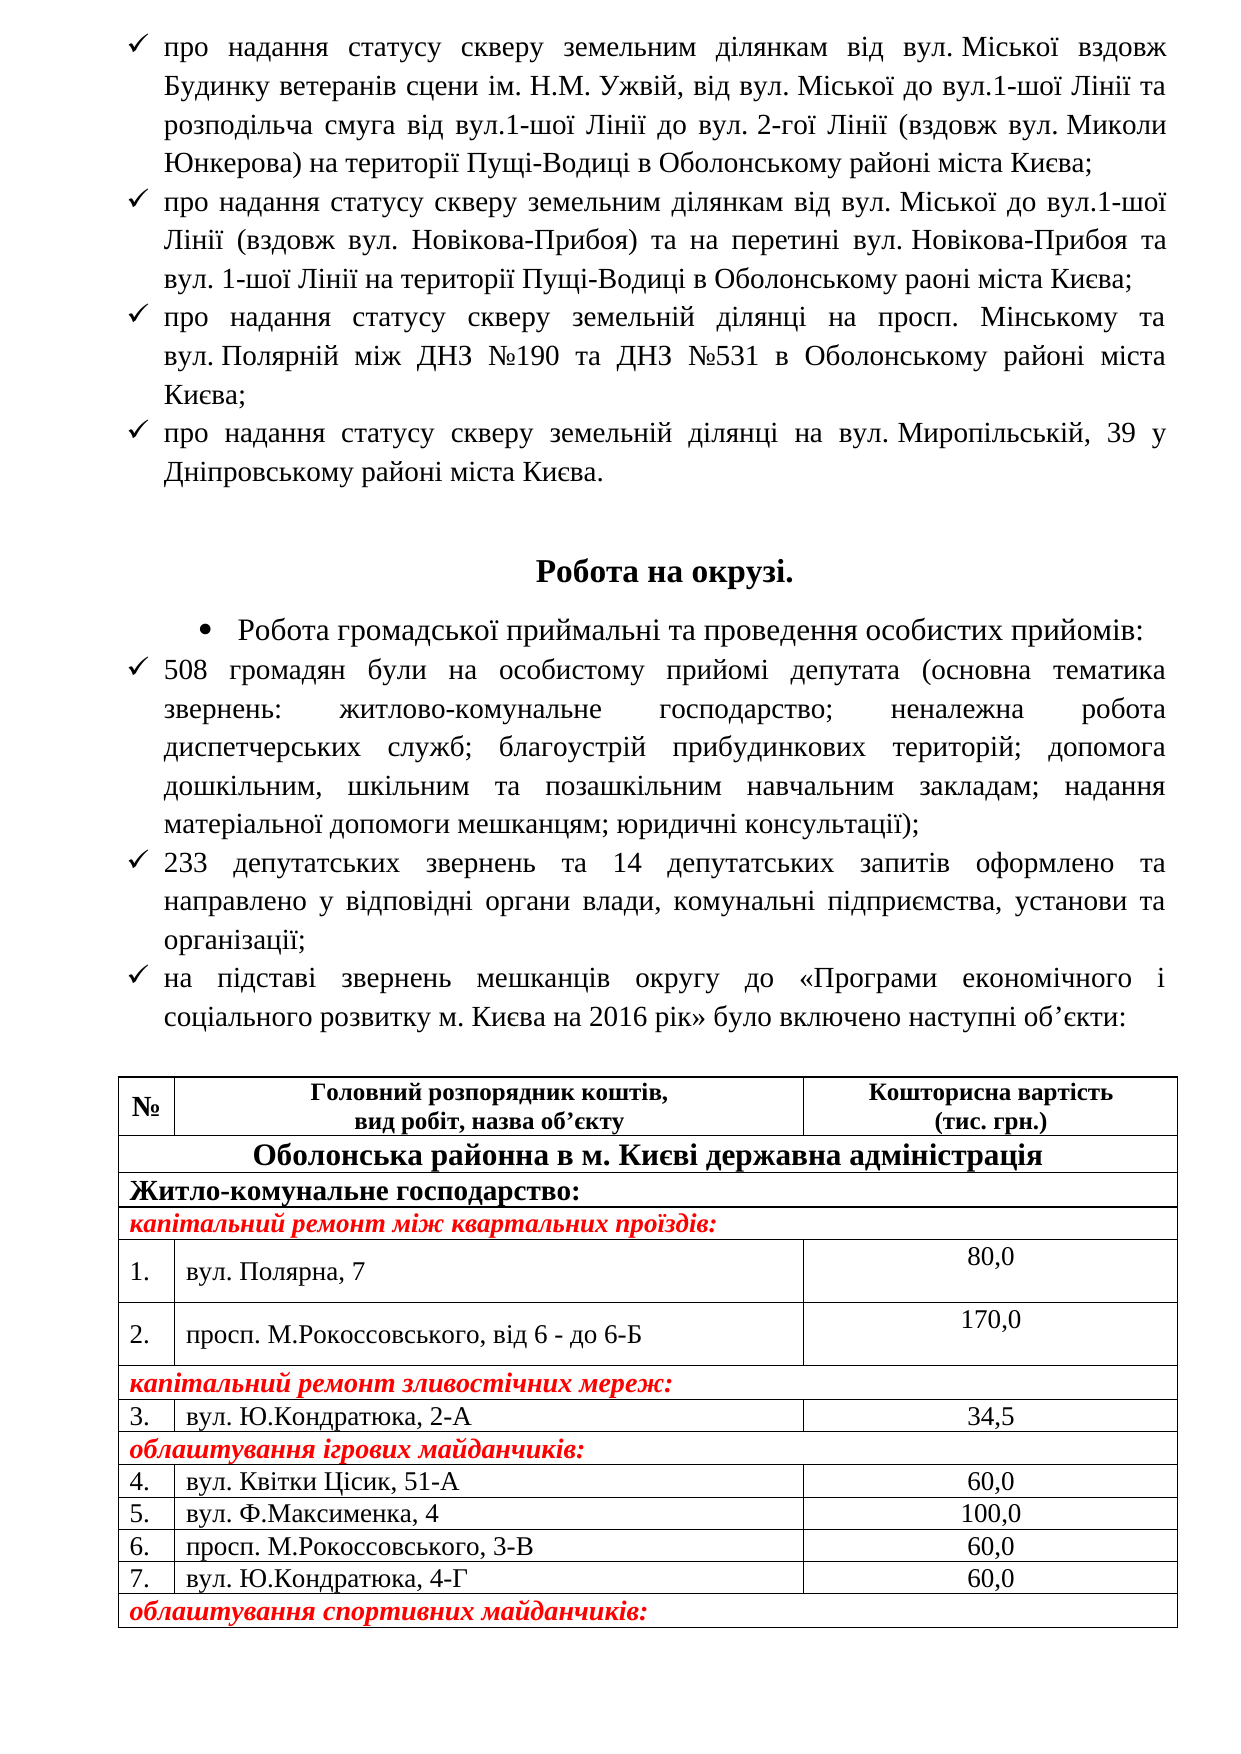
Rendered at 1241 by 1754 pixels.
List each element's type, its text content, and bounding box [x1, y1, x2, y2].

table_cell вул. Квітки Цісик, 51-А [175, 1465, 803, 1497]
table_cell вул. Полярна, 7 [175, 1240, 803, 1302]
table_cell 34,5 [804, 1400, 1177, 1431]
table_cell 7. [119, 1562, 174, 1593]
table_cell 4. [119, 1465, 174, 1497]
table_cell облаштування спортивних майданчиків: [119, 1594, 1177, 1627]
list 233 депутатських звернень та 14 депутатських запитів оформлено та направлено у відповідні органи влади, комунальні підприємства, установи та організації; [126, 845, 1167, 956]
table_cell 80,0 [804, 1240, 1177, 1302]
table_cell 100,0 [804, 1498, 1177, 1529]
table_cell вул. Ю.Кондратюка, 2-А [175, 1400, 803, 1431]
table_header Кошторисна вартість (тис. грн.) [804, 1078, 1177, 1135]
table_header Головний розпорядник коштів, вид робіт, назва об’єкту [175, 1078, 803, 1135]
table_cell просп. М.Рокоссовського, від 6 - до 6-Б [175, 1303, 803, 1365]
table_cell 3. [119, 1400, 174, 1431]
table_cell 60,0 [804, 1465, 1177, 1497]
table_cell 60,0 [804, 1562, 1177, 1593]
table_cell 1. [119, 1240, 174, 1302]
table_cell Оболонська районна в м. Києві державна адміністрація [119, 1136, 1177, 1172]
list про надання статусу скверу земельним ділянкам від вул. Міської вздовж Будинку ветеранів сцени ім. Н.М. Ужвій, від вул. Міської до вул.1-шої Лінії та розподільча смуга від вул.1-шої Лінії до вул. 2-гої Лінії (вздовж вул. Миколи Юнкерова) на території Пущі-Водиці в Оболонському районі міста Києва; [126, 29, 1167, 179]
table_cell Житло-комунальне господарство: [119, 1173, 1177, 1206]
table_cell вул. Ю.Кондратюка, 4-Г [175, 1562, 803, 1593]
table_cell 2. [119, 1303, 174, 1365]
table_cell просп. М.Рокоссовського, 3-В [175, 1530, 803, 1561]
list на підставі звернень мешканців округу до «Програми економічного і соціального розвитку м. Києва на 2016 рік» було включено наступні об’єкти: [126, 961, 1167, 1033]
list про надання статусу скверу земельній ділянці на вул. Миропільській, 39 у Дніпровському районі міста Києва. [126, 415, 1167, 487]
list 508 громадян були на особистому прийомі депутата (основна тематика звернень: житлово-комунальне господарство; неналежна робота диспетчерських служб; благоустрій прибудинкових територій; допомога дошкільним, шкільним та позашкільним навчальним закладам; надання матеріальної допомоги мешканцям; юридичні консультації); [126, 652, 1167, 840]
list Робота громадської приймальні та проведення особистих прийомів: [200, 611, 1167, 647]
table_cell 60,0 [804, 1530, 1177, 1561]
list про надання статусу скверу земельній ділянці на просп. Мінському та вул. Полярній між ДНЗ №190 та ДНЗ №531 в Оболонському районі міста Києва; [126, 299, 1167, 410]
list про надання статусу скверу земельним ділянкам від вул. Міської до вул.1-шої Лінії (вздовж вул. Новікова-Прибоя) та на перетині вул. Новікова-Прибоя та вул. 1-шої Лінії на території Пущі-Водиці в Оболонському раоні міста Києва; [126, 184, 1167, 294]
table_cell капітальний ремонт між квартальних проїздів: [119, 1208, 1177, 1239]
table_cell облаштування ігрових майданчиків: [119, 1432, 1177, 1464]
table_cell 6. [119, 1530, 174, 1561]
text Робота на окрузі. [89, 552, 1167, 590]
table_cell вул. Ф.Максименка, 4 [175, 1498, 803, 1529]
table_header № [119, 1078, 174, 1135]
table_cell 170,0 [804, 1303, 1177, 1365]
table_cell капітальний ремонт зливостічних мереж: [119, 1366, 1177, 1399]
table_cell 5. [119, 1498, 174, 1529]
